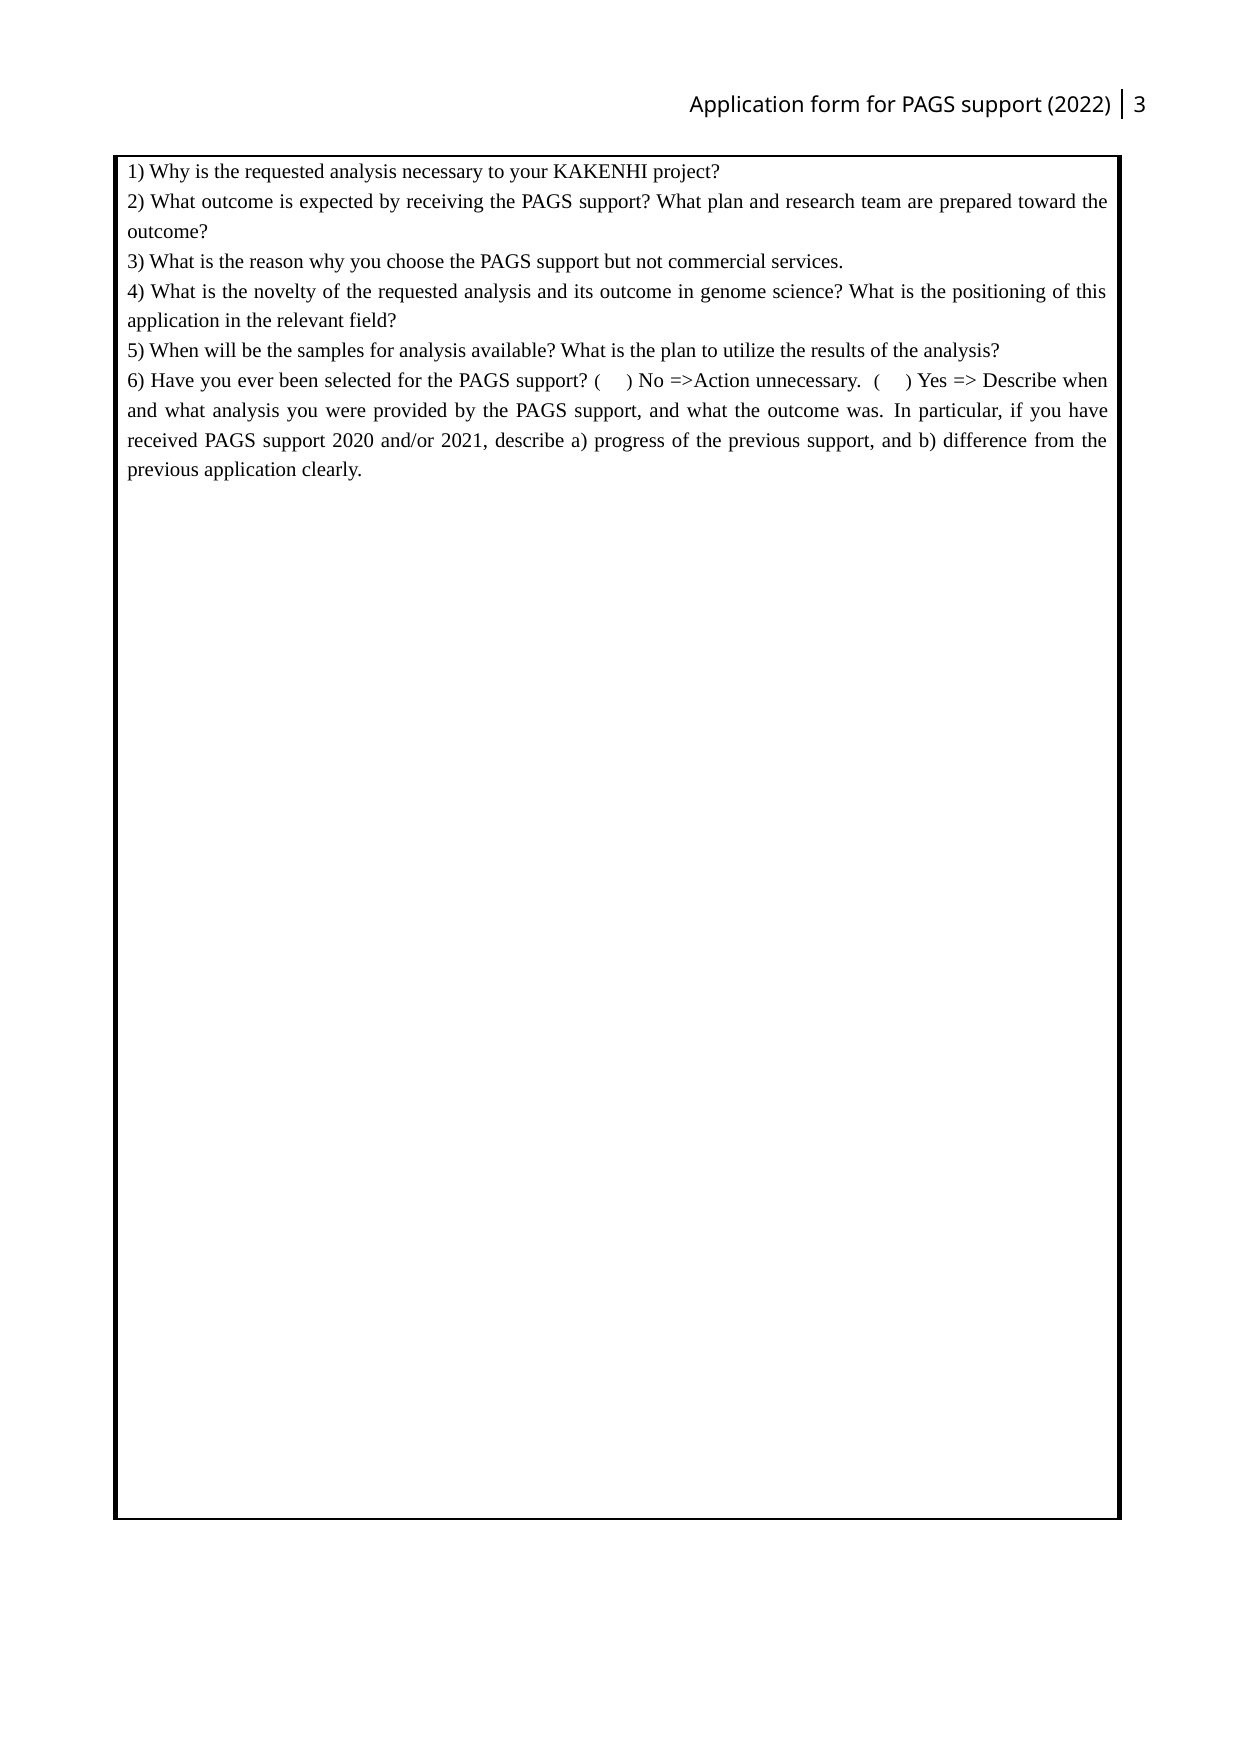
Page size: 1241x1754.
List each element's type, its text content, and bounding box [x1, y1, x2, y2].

table_cell 1) Why is the requested analysis necessary to your KAKENHI project? 2) What outcome is expected by receiving the PAGS support? What plan and research team are prepared toward the outcome? 3) What is the reason why you choose the PAGS support but not commercial services. 4) What is the novelty of the requested analysis and its outcome in genome science? What is the positioning of this application in the relevant field? 5) When will be the samples for analysis available? What is the plan to utilize the results of the analysis? 6) Have you ever been selected for the PAGS support? ( ) No =>Action unnecessary. ( ) Yes => Describe when and what analysis you were provided by the PAGS support, and what the outcome was. In particular, if you have received PAGS support 2020 and/or 2021, describe a) progress of the previous support, and b) difference from the previous application clearly. [118, 157, 1117, 1518]
